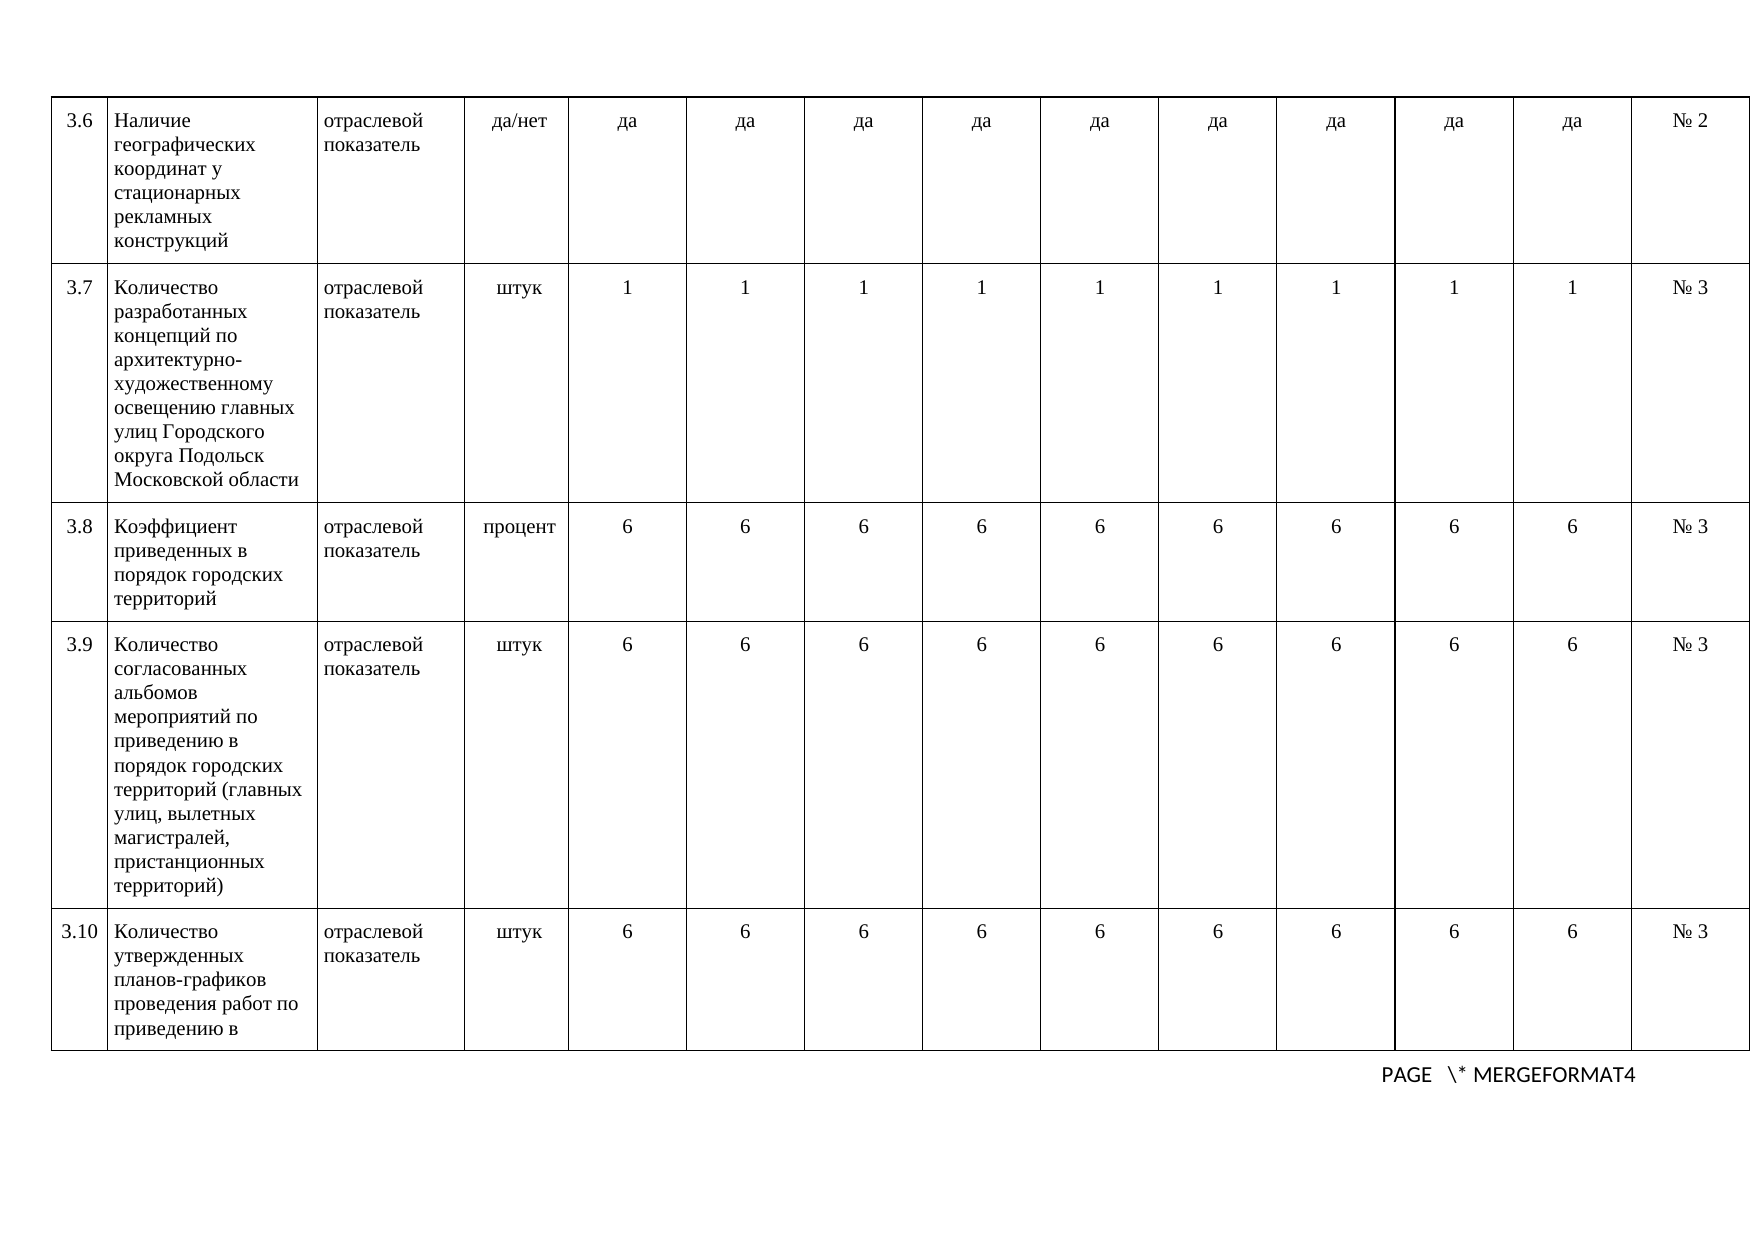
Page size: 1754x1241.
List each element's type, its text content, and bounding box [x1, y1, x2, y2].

table_cell 6 [923, 503, 1040, 621]
table_cell 6 [805, 909, 922, 1050]
table_cell 6 [1041, 503, 1158, 621]
table_cell 3.6 [52, 98, 107, 263]
table_cell 1 [923, 264, 1040, 502]
table_cell Количество согласованных альбомов мероприятий по приведению в порядок городских территорий (главных улиц, вылетных магистралей, пристанционных территорий) [108, 622, 317, 907]
table_cell 6 [1277, 503, 1394, 621]
table_cell 6 [805, 622, 922, 907]
table_cell 1 [1396, 264, 1513, 502]
table_cell да [805, 98, 922, 263]
table_cell 6 [923, 622, 1040, 907]
table_cell № 3 [1632, 264, 1749, 502]
table_cell да [687, 98, 804, 263]
table_cell 6 [1396, 622, 1513, 907]
table_cell да [569, 98, 686, 263]
table_cell 1 [1514, 264, 1631, 502]
table_cell 3.7 [52, 264, 107, 502]
table_cell 6 [687, 622, 804, 907]
table_cell 6 [1396, 909, 1513, 1050]
table_cell 6 [1514, 503, 1631, 621]
table_cell 6 [1159, 503, 1276, 621]
table_cell Количество разработанных концепций по архитектурно-художественному освещению главных улиц Городского округа Подольск Московской области [108, 264, 317, 502]
table_cell 1 [1159, 264, 1276, 502]
table_cell Наличие географических координат у стационарных рекламных конструкций [108, 98, 317, 263]
table_cell 6 [1514, 622, 1631, 907]
table_cell да [1041, 98, 1158, 263]
table_cell 6 [1396, 503, 1513, 621]
table_cell 1 [687, 264, 804, 502]
table_cell штук [465, 622, 568, 907]
table_cell 6 [569, 622, 686, 907]
table_cell № 3 [1632, 909, 1749, 1050]
table_cell 1 [805, 264, 922, 502]
table_cell 6 [805, 503, 922, 621]
table_cell 3.8 [52, 503, 107, 621]
table_cell отраслевой показатель [318, 503, 464, 621]
table_cell 6 [569, 503, 686, 621]
table_cell № 3 [1632, 622, 1749, 907]
table_cell 6 [1159, 909, 1276, 1050]
table_cell да [1277, 98, 1394, 263]
table_cell да [1514, 98, 1631, 263]
table_cell 6 [1041, 622, 1158, 907]
table_cell да [923, 98, 1040, 263]
table_cell 3.10 [52, 909, 107, 1050]
table_cell 6 [1159, 622, 1276, 907]
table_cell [108, 909, 317, 1050]
table_cell Коэффициент приведенных в порядок городских территорий [108, 503, 317, 621]
table_cell 6 [687, 503, 804, 621]
table_cell штук [465, 909, 568, 1050]
table_cell отраслевой показатель [318, 264, 464, 502]
table_cell 6 [1514, 909, 1631, 1050]
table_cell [318, 98, 464, 263]
table_cell процент [465, 503, 568, 621]
table_cell 1 [1277, 264, 1394, 502]
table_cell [318, 909, 464, 1050]
table_cell 1 [1041, 264, 1158, 502]
table_cell да [1396, 98, 1513, 263]
table_cell 6 [923, 909, 1040, 1050]
table_cell 3.9 [52, 622, 107, 907]
table_cell № 3 [1632, 503, 1749, 621]
table_cell да [1159, 98, 1276, 263]
table_cell № 2 [1632, 98, 1749, 263]
table_cell 6 [1041, 909, 1158, 1050]
table_cell 6 [1277, 622, 1394, 907]
table_cell 6 [687, 909, 804, 1050]
table_cell 6 [1277, 909, 1394, 1050]
table_cell 6 [569, 909, 686, 1050]
table_cell штук [465, 264, 568, 502]
table_cell да/нет [465, 98, 568, 263]
table_cell 1 [569, 264, 686, 502]
table_cell отраслевой показатель [318, 622, 464, 907]
